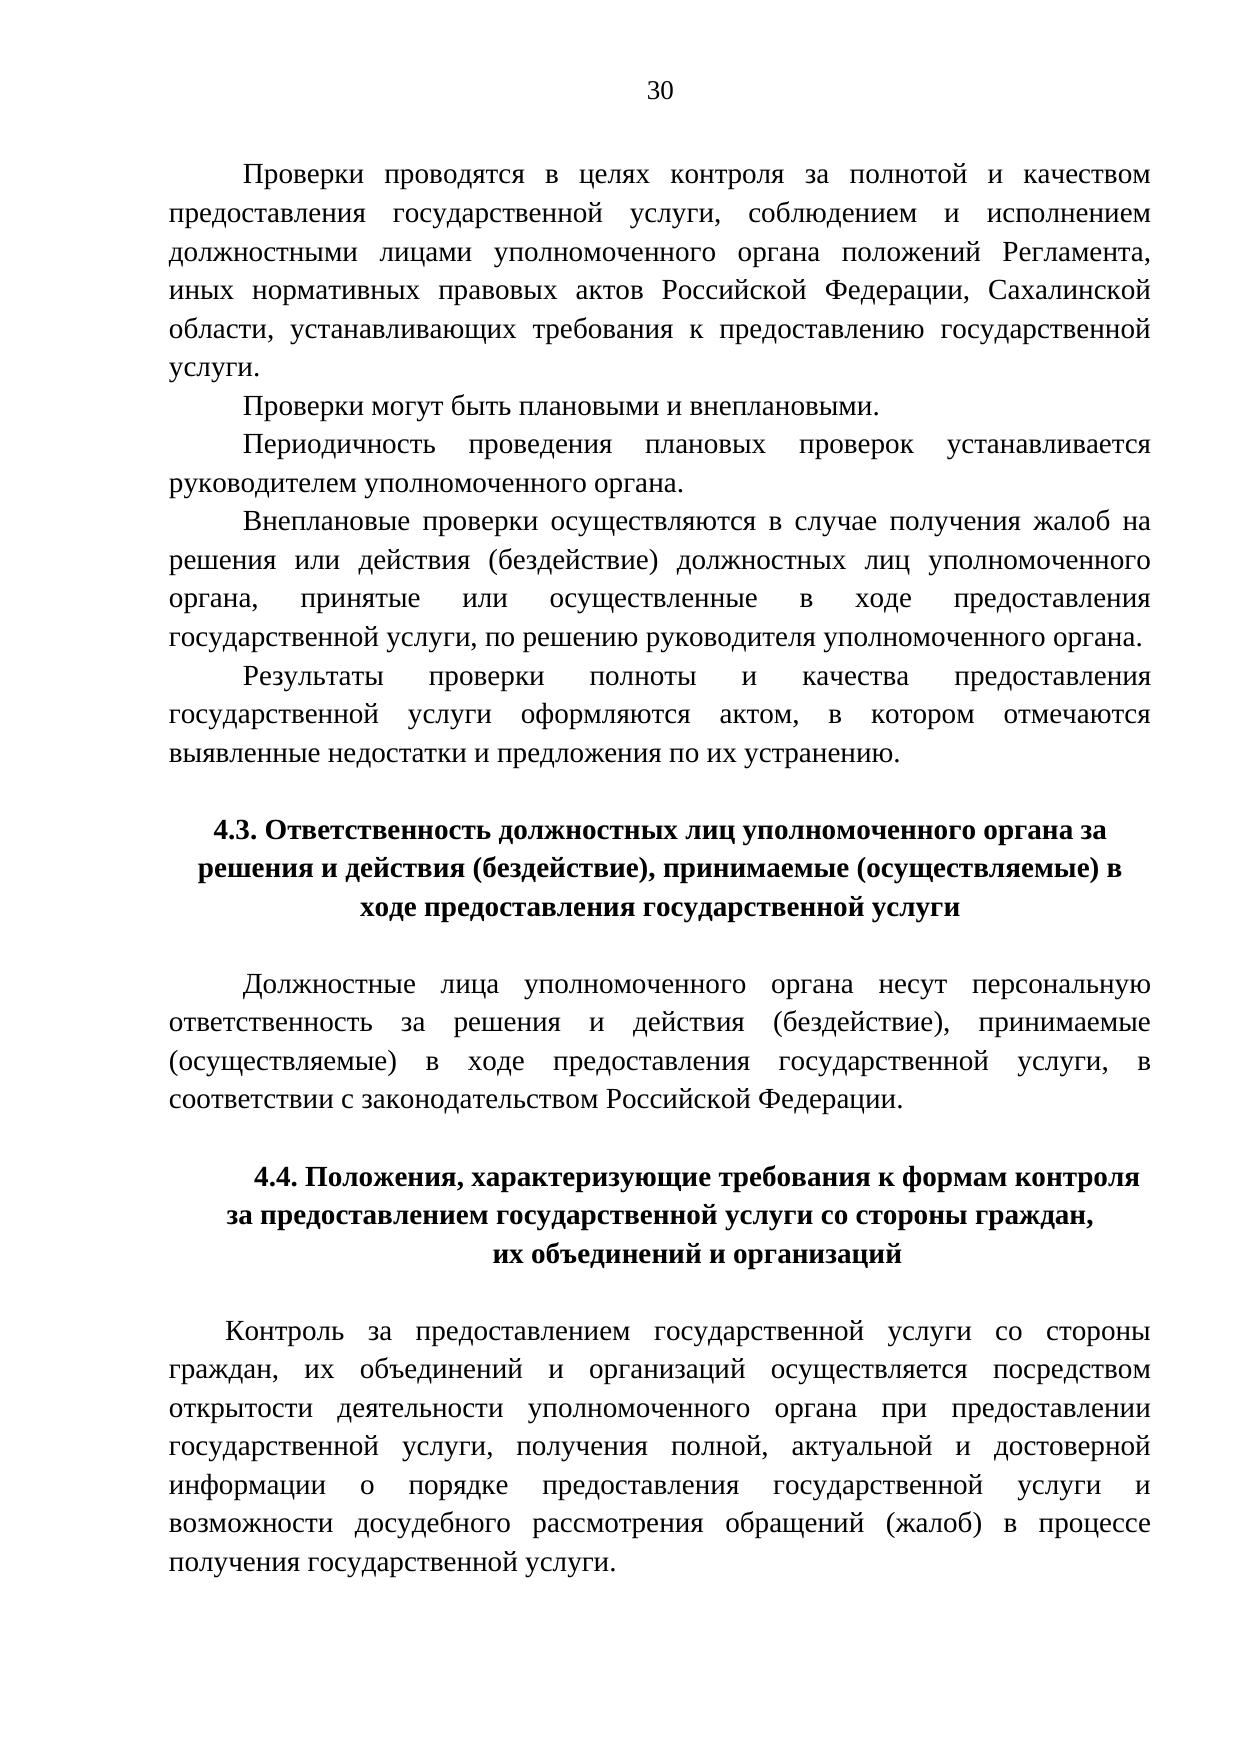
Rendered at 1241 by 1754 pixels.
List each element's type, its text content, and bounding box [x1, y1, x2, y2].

text Контроль за предоставлением государственной услуги со стороны граждан, их объединений и организаций осуществляется посредством открытости деятельности уполномоченного органа при предоставлении государственной услуги, получения полной, актуальной и достоверной информации о порядке предоставления государственной услуги и возможности досудебного рассмотрения обращений (жалоб) в процессе получения государственной услуги. [169, 1313, 1152, 1578]
text Должностные лица уполномоченного органа несут персональную ответственность за решения и действия (бездействие), принимаемые (осуществляемые) в ходе предоставления государственной услуги, в соответствии с законодательством Российской Федерации. [169, 966, 1152, 1115]
text Проверки проводятся в целях контроля за полнотой и качеством предоставления государственной услуги, соблюдением и исполнением должностными лицами уполномоченного органа положений Регламента, иных нормативных правовых актов Российской Федерации, Сахалинской области, устанавливающих требования к предоставлению государственной услуги. [169, 157, 1152, 383]
text 4.4. Положения, характеризующие требования к формам контроля за предоставлением государственной услуги со стороны граждан, [169, 1159, 1152, 1231]
text их объединений и организаций [169, 1236, 1152, 1269]
text Проверки могут быть плановыми и внеплановыми. [169, 388, 1152, 421]
text Внеплановые проверки осуществляются в случае получения жалоб на решения или действия (бездействие) должностных лиц уполномоченного органа, принятые или осуществленные в ходе предоставления государственной услуги, по решению руководителя уполномоченного органа. [169, 503, 1152, 653]
text 4.3. Ответственность должностных лиц уполномоченного органа за решения и действия (бездействие), принимаемые (осуществляемые) в ходе предоставления государственной услуги [169, 812, 1152, 922]
text Результаты проверки полноты и качества предоставления государственной услуги оформляются актом, в котором отмечаются выявленные недостатки и предложения по их устранению. [169, 658, 1152, 768]
text Периодичность проведения плановых проверок устанавливается руководителем уполномоченного органа. [169, 426, 1152, 498]
